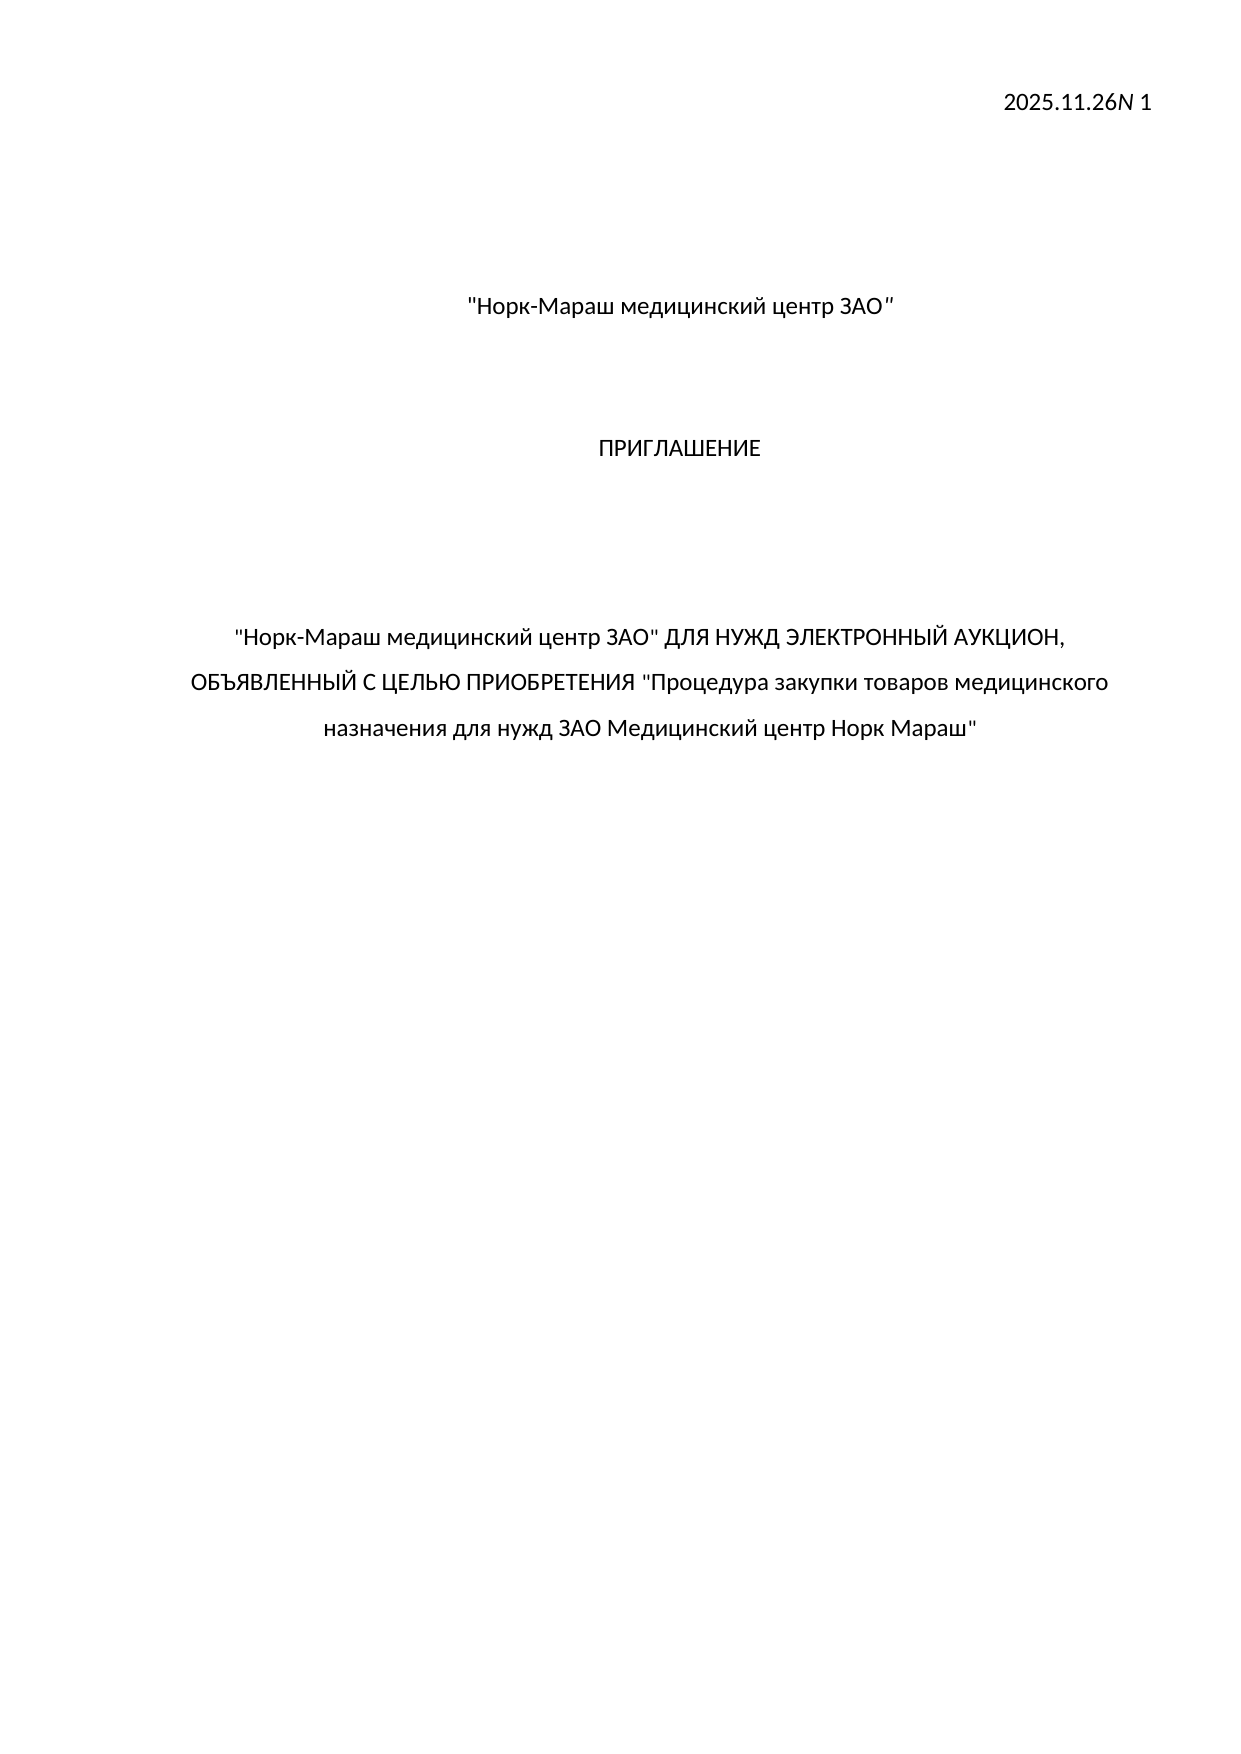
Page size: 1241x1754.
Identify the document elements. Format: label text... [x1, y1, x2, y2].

text ПРИГЛАШЕНИЕ [148, 432, 1152, 462]
text ОБЪЯВЛЕННЫЙ С ЦЕЛЬЮ ПРИОБРЕТЕНИЯ "Процедура закупки товаров медицинского назначения для нужд ЗАО Медицинский центр Норк Мараш" [148, 666, 1152, 743]
text "Норк-Мараш медицинский центр ЗАО" ДЛЯ НУЖД ЭЛЕКТРОННЫЙ АУКЦИОН, [148, 621, 1152, 651]
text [148, 86, 1152, 117]
text "Норк-Мараш медицинский центр ЗАО" [148, 290, 1152, 321]
